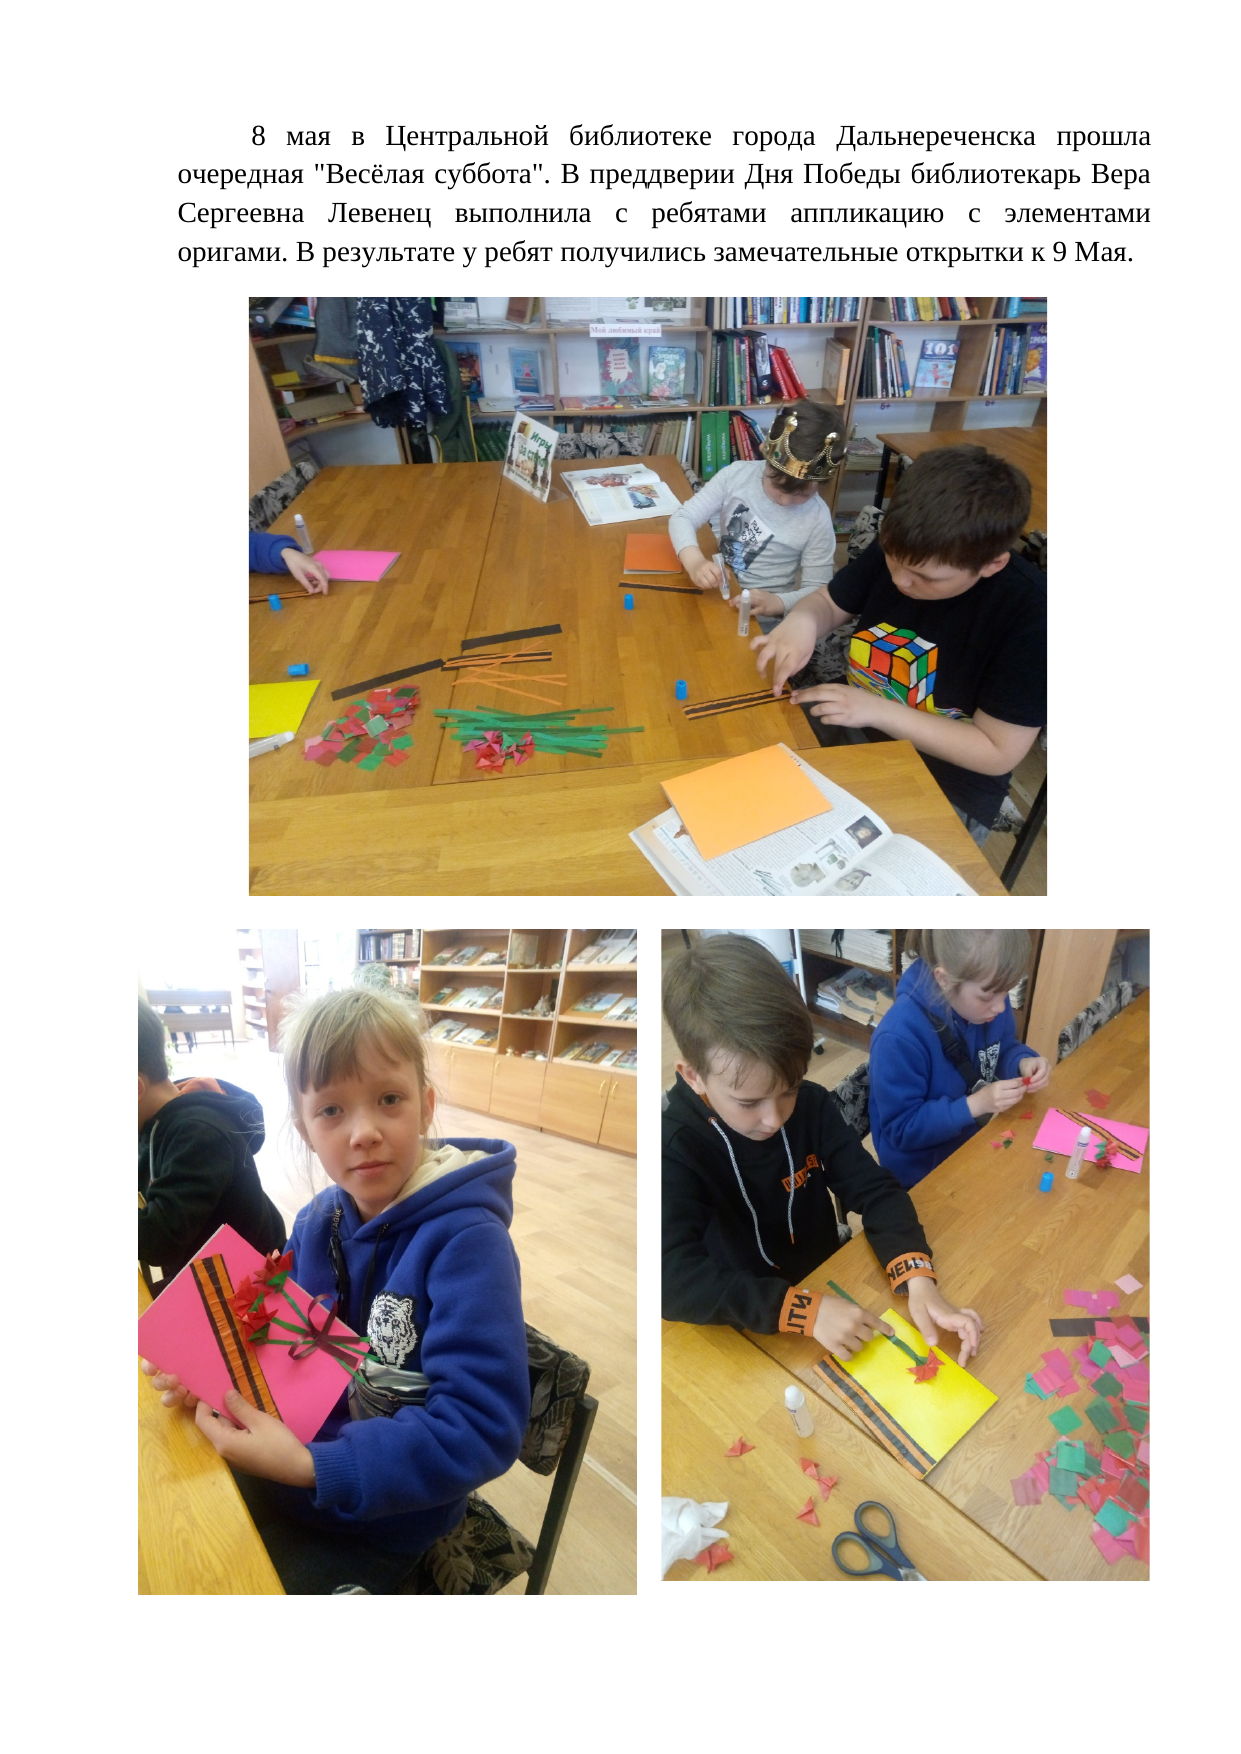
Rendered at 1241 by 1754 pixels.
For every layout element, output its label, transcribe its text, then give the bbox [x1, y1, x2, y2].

picture [661, 929, 1150, 1581]
picture [248, 297, 1048, 896]
text 8 мая в Центральной библиотеке города Дальнереченска прошла очередная "Весёлая суббота". В преддверии Дня Победы библиотекарь Вера Сергеевна Левенец выполнила с ребятами аппликацию с элементами оригами. В результате у ребят получились замечательные открытки к 9 Мая. [177, 118, 1152, 267]
picture [138, 929, 637, 1595]
